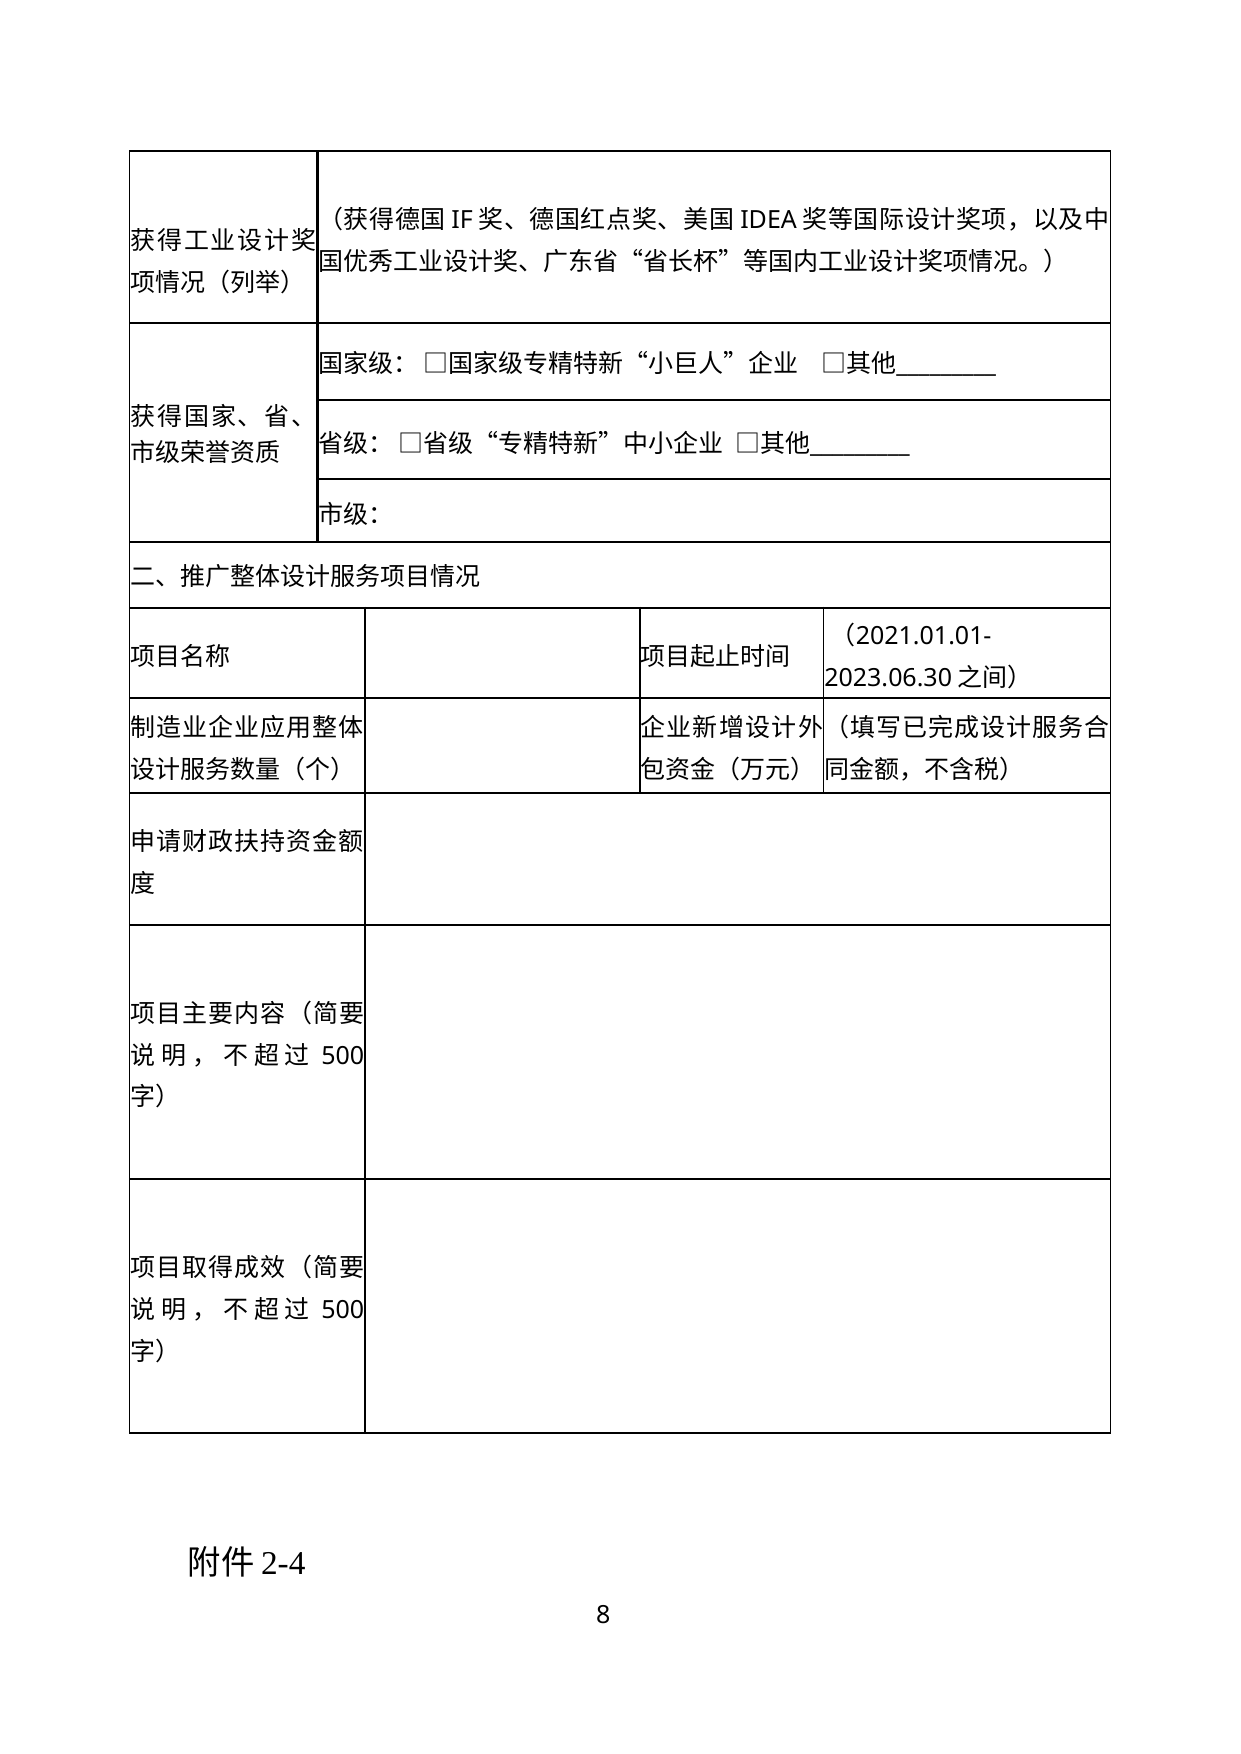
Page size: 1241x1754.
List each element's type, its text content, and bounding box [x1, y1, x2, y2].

table_cell [366, 1180, 1110, 1432]
table_cell [366, 794, 1110, 924]
table_cell [366, 699, 639, 792]
text 附件2-4 [187, 1531, 1053, 1586]
table_cell 市级： [319, 480, 1110, 541]
table_cell 制造业企业应用整体设计服务数量（个） [130, 699, 364, 792]
table_cell 省级： □省级“专精特新”中小企业 □其他_________ [319, 401, 1110, 478]
table_cell 二、推广整体设计服务项目情况 [130, 543, 1110, 607]
table_cell [366, 926, 1110, 1178]
table_cell 企业新增设计外包资金（万元） [641, 699, 823, 792]
table_cell 获得国家、省、市级荣誉资质 [130, 324, 316, 541]
table_cell 申请财政扶持资金额度 [130, 794, 364, 924]
table_cell 项目取得成效（简要说明，不超过500字） [130, 1180, 364, 1432]
table_cell 项目名称 [130, 609, 364, 697]
table_cell （填写已完成设计服务合同金额，不含税） [824, 699, 1110, 792]
table_cell 项目起止时间 [641, 609, 823, 697]
table_cell （2021.01.01- 2023.06.30之间） [824, 609, 1110, 697]
table_cell 获得工业设计奖项情况（列举） [130, 152, 316, 322]
table_cell 国家级： □国家级专精特新“小巨人”企业 □其他_________ [319, 324, 1110, 399]
table_cell [366, 609, 639, 697]
table_cell （获得德国IF奖、德国红点奖、美国IDEA奖等国际设计奖项，以及中国优秀工业设计奖、广东省“省长杯”等国内工业设计奖项情况。） [319, 152, 1110, 322]
table_cell 项目主要内容（简要说明，不超过500字） [130, 926, 364, 1178]
